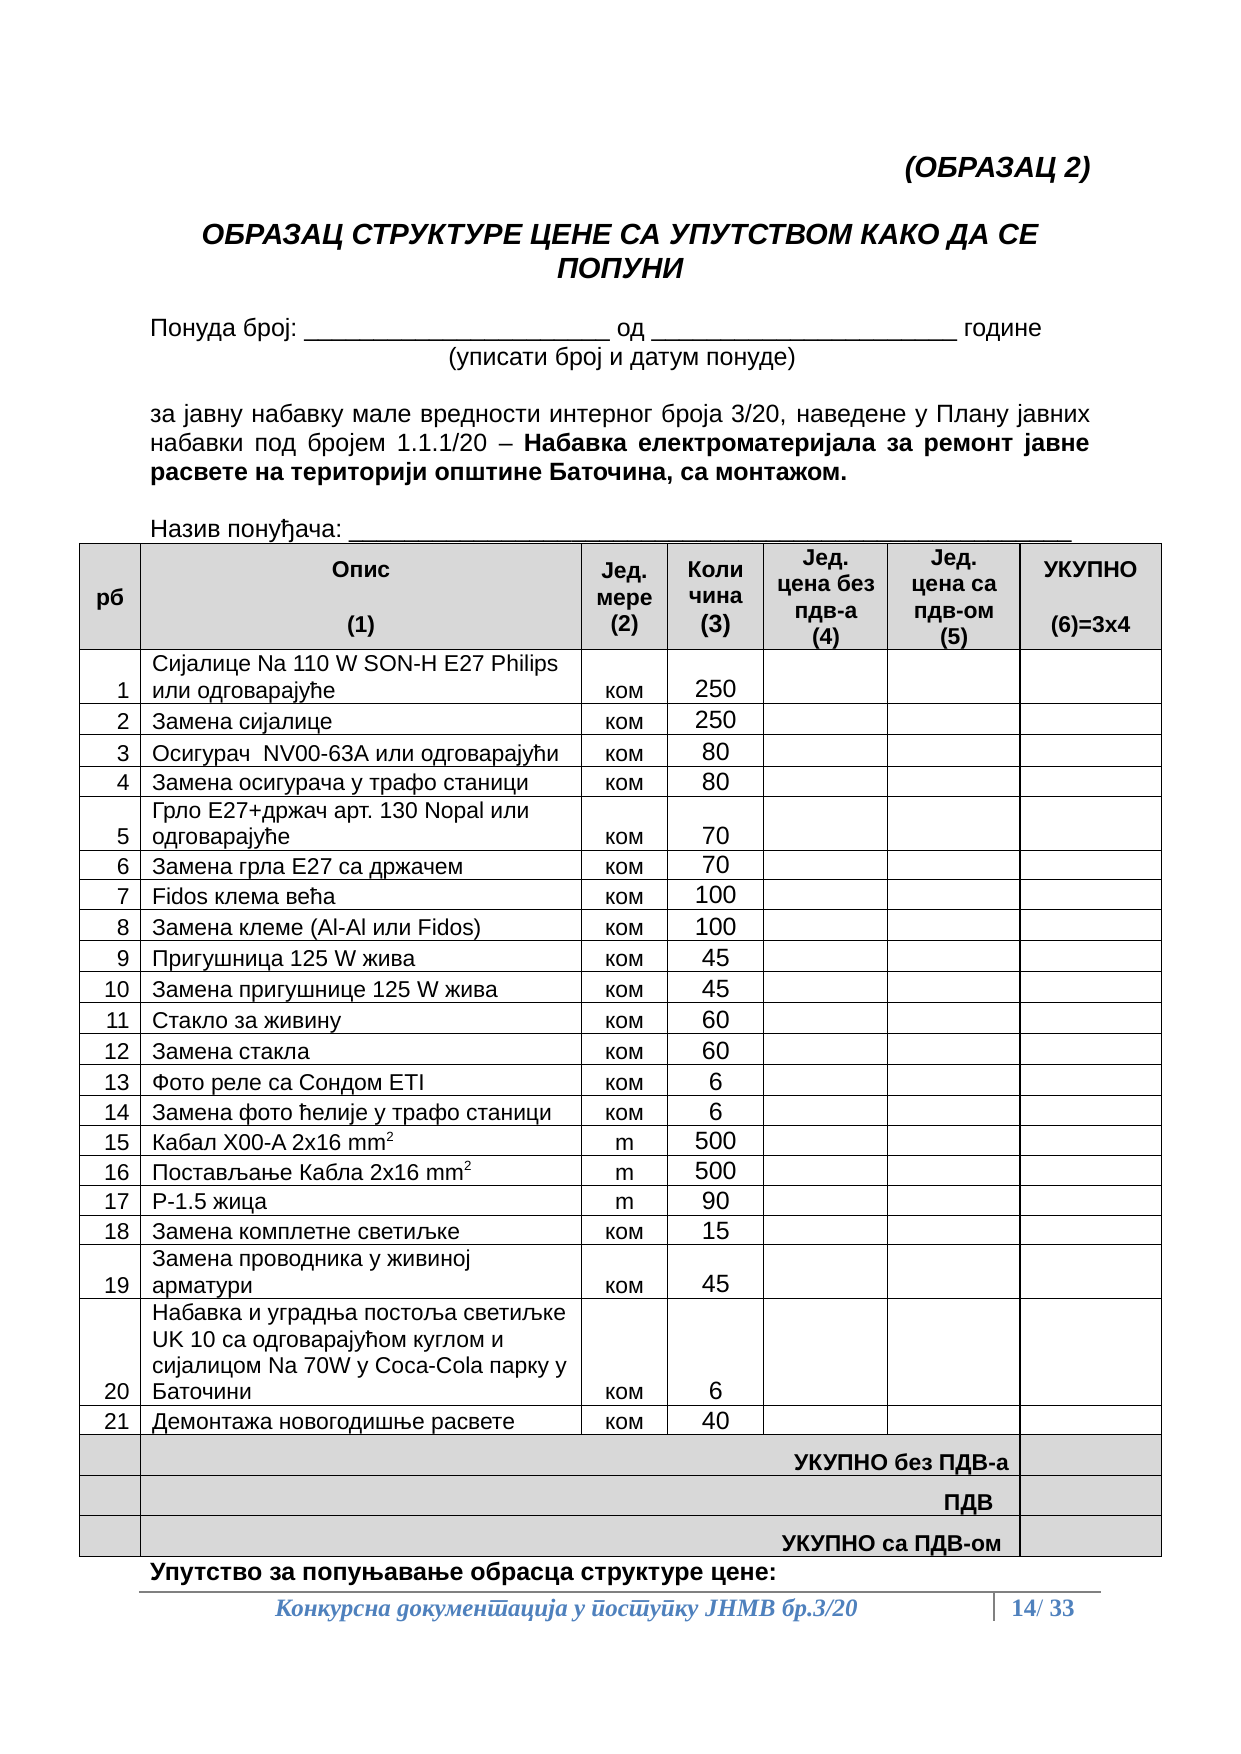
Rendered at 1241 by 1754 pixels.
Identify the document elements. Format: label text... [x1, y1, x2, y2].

table_cell Fidos клема већа [141, 880, 581, 909]
table_cell [1021, 1435, 1161, 1475]
table_cell 80 [668, 735, 763, 766]
table_cell [888, 1299, 1019, 1404]
table_cell ПДВ [141, 1476, 1019, 1515]
table_cell Фото реле са Сондом ЕТI [141, 1065, 581, 1095]
table_cell Замена пригушнице 125 W жива [141, 972, 581, 1002]
table_cell m [582, 1186, 667, 1214]
table_cell m [582, 1126, 667, 1155]
table_cell [888, 1406, 1019, 1434]
table_cell ком [582, 1216, 667, 1244]
table_cell 2 [80, 704, 140, 734]
table_cell [764, 972, 887, 1002]
table_cell 45 [668, 972, 763, 1002]
text Упутство за попуњавање обрасца структуре цене: [150, 1557, 1090, 1586]
table_cell [888, 972, 1019, 1002]
table_cell 12 [80, 1034, 140, 1064]
table_cell Демонтажа новогодишње расвете [141, 1406, 581, 1434]
table_cell Замена фото ћелије у трафо станици [141, 1096, 581, 1125]
table_cell 250 [668, 650, 763, 703]
table_cell [764, 1126, 887, 1155]
table_cell 40 [668, 1406, 763, 1434]
table_cell 11 [80, 1003, 140, 1033]
table_cell Oсигурач NV00-63A или одговарајући [141, 735, 581, 766]
table_cell [888, 767, 1019, 796]
table_cell [764, 797, 887, 849]
table_cell Замена клеме (Al-Аl или Fidos) [141, 910, 581, 940]
table_cell [764, 1156, 887, 1185]
table_cell [888, 941, 1019, 971]
table_cell 5 [80, 797, 140, 849]
table_cell [764, 767, 887, 796]
table_cell [1021, 941, 1161, 971]
table_cell 16 [80, 1156, 140, 1185]
table_cell Стакло за живину [141, 1003, 581, 1033]
table_cell 45 [668, 1245, 763, 1298]
table_cell [888, 1065, 1019, 1095]
table_cell ком [582, 767, 667, 796]
table_cell 60 [668, 1034, 763, 1064]
table_cell [1021, 1245, 1161, 1298]
table_cell ком [582, 650, 667, 703]
table_cell Замена осигурача у трафо станици [141, 767, 581, 796]
table_cell Замена стакла [141, 1034, 581, 1064]
table_cell 15 [80, 1126, 140, 1155]
table_cell Замена сијалице [141, 704, 581, 734]
table_cell 70 [668, 797, 763, 849]
table_cell ком [582, 1406, 667, 1434]
table_header Опис (1) [141, 544, 581, 649]
table_cell [888, 1096, 1019, 1125]
table_cell [888, 650, 1019, 703]
table_cell [80, 1476, 140, 1515]
table_cell [1021, 1216, 1161, 1244]
table_cell 3 [80, 735, 140, 766]
table_cell [1021, 650, 1161, 703]
table_cell [764, 735, 887, 766]
table_cell ком [582, 704, 667, 734]
table_cell [80, 1435, 140, 1475]
table_cell [764, 1065, 887, 1095]
table_cell Р-1.5 жица [141, 1186, 581, 1214]
table_cell [80, 1516, 140, 1556]
table_cell [888, 797, 1019, 849]
table_cell 6 [668, 1299, 763, 1404]
list (уписати број и датум понуде) [150, 342, 1090, 370]
table_cell 19 [80, 1245, 140, 1298]
table_header Јед. мере (2) [582, 544, 667, 649]
table_cell УКУПНО са ПДВ-ом [141, 1516, 1019, 1556]
table_cell m [582, 1156, 667, 1185]
table_cell Кабал X00-A 2x16 mm2 [141, 1126, 581, 1155]
table_cell ком [582, 910, 667, 940]
table_cell 7 [80, 880, 140, 909]
table_cell [1021, 767, 1161, 796]
table_cell УКУПНО без ПДВ-а [141, 1435, 1019, 1475]
table_cell 15 [668, 1216, 763, 1244]
table_cell [1021, 880, 1161, 909]
table_cell [764, 1216, 887, 1244]
table_cell [888, 1216, 1019, 1244]
table_cell Замена проводника у живиној арматури [141, 1245, 581, 1298]
table_cell 9 [80, 941, 140, 971]
table_cell [888, 910, 1019, 940]
table_cell [888, 880, 1019, 909]
table_cell ком [582, 1003, 667, 1033]
table_cell ком [582, 735, 667, 766]
table_cell ком [582, 851, 667, 879]
table_cell [888, 1003, 1019, 1033]
table_cell [1021, 972, 1161, 1002]
table_cell [1021, 735, 1161, 766]
table_cell [1021, 851, 1161, 879]
table_cell [1021, 1406, 1161, 1434]
table_cell [764, 1034, 887, 1064]
table_cell [888, 735, 1019, 766]
table_cell [888, 1245, 1019, 1298]
table_cell [764, 704, 887, 734]
table_cell [764, 1406, 887, 1434]
table_cell ком [582, 1245, 667, 1298]
table_cell Пригушница 125 W жива [141, 941, 581, 971]
table_cell [764, 880, 887, 909]
table_cell 20 [80, 1299, 140, 1404]
table_cell ком [582, 1065, 667, 1095]
list Назив понуђача: ____________________________________________________ [150, 514, 1090, 543]
table_cell [1021, 1003, 1161, 1033]
table_cell [1021, 1156, 1161, 1185]
table_header УКУПНО (6)=3х4 [1021, 544, 1161, 649]
table_cell Грло Е27+држач арт. 130 Nopal или одговарајуће [141, 797, 581, 849]
table_cell ком [582, 880, 667, 909]
table_cell ком [582, 797, 667, 849]
table_cell [888, 704, 1019, 734]
text (ОБРАЗАЦ 2) [150, 150, 1090, 183]
table_cell 90 [668, 1186, 763, 1214]
table_header Коли чина (3) [668, 544, 763, 649]
table_header Јед. цена без пдв-а (4) [764, 544, 887, 649]
table_cell Сијалице Na 110 W SON-H E27 Philips или одговарајуће [141, 650, 581, 703]
table_cell [1021, 704, 1161, 734]
table_cell ком [582, 1299, 667, 1404]
table_cell Постављање Кабла 2x16 mm2 [141, 1156, 581, 1185]
table_cell 100 [668, 880, 763, 909]
table_cell [888, 1186, 1019, 1214]
table_cell ком [582, 972, 667, 1002]
table_cell 6 [668, 1065, 763, 1095]
table_cell [888, 1034, 1019, 1064]
table_cell [1021, 797, 1161, 849]
table_cell [764, 941, 887, 971]
table_header рб [80, 544, 140, 649]
table_cell [764, 1003, 887, 1033]
table_cell 60 [668, 1003, 763, 1033]
table_cell 6 [668, 1096, 763, 1125]
table_cell ком [582, 1096, 667, 1125]
table_cell 13 [80, 1065, 140, 1095]
table_cell [764, 910, 887, 940]
table_cell Замена грла Е27 са држачем [141, 851, 581, 879]
table_cell 14 [80, 1096, 140, 1125]
table_cell [764, 1245, 887, 1298]
table_cell 10 [80, 972, 140, 1002]
table_cell Замена комплетне светиљке [141, 1216, 581, 1244]
table_cell [1021, 1034, 1161, 1064]
table_cell 18 [80, 1216, 140, 1244]
table_cell 80 [668, 767, 763, 796]
table_cell [1021, 1476, 1161, 1515]
table_cell [1021, 910, 1161, 940]
list Понуда број: ______________________ од ______________________ године [150, 313, 1090, 342]
table_cell [1021, 1065, 1161, 1095]
table_cell [764, 1186, 887, 1214]
text за јавну набавку мале вредности интерног броја 3/20, наведене у Плану јавних набавки под бројем 1.1.1/20 – Набавка електроматеријала за ремонт јавне расвете на територији општине Баточина, са монтажом. [150, 399, 1090, 485]
table_cell [888, 1126, 1019, 1155]
table_cell [1021, 1096, 1161, 1125]
table_cell ком [582, 941, 667, 971]
table_cell 6 [80, 851, 140, 879]
table_cell ком [582, 1034, 667, 1064]
table_cell [764, 851, 887, 879]
table_cell [1021, 1299, 1161, 1404]
table_cell [888, 851, 1019, 879]
table_cell 500 [668, 1156, 763, 1185]
table_cell 4 [80, 767, 140, 796]
table_cell [764, 650, 887, 703]
table_cell 17 [80, 1186, 140, 1214]
table_cell [1021, 1126, 1161, 1155]
table_cell [888, 1156, 1019, 1185]
table_header Јед. цена са пдв-ом (5) [888, 544, 1019, 649]
table_cell 500 [668, 1126, 763, 1155]
table_cell Набавка и уградња постоља светиљке UK 10 са одговарајућом куглом и сијалицом Na 70W у Coca-Cola парку у Баточини [141, 1299, 581, 1404]
table_cell [764, 1299, 887, 1404]
table_cell [1021, 1186, 1161, 1214]
table_cell [1021, 1516, 1161, 1556]
table_cell 8 [80, 910, 140, 940]
text ОБРАЗАЦ СТРУКТУРЕ ЦЕНЕ СА УПУТСТВОМ КАКО ДА СЕ ПОПУНИ [150, 217, 1090, 284]
table_cell 1 [80, 650, 140, 703]
table_cell 70 [668, 851, 763, 879]
table_cell 21 [80, 1406, 140, 1434]
table_cell [764, 1096, 887, 1125]
table_cell 100 [668, 910, 763, 940]
table_cell 45 [668, 941, 763, 971]
table_cell 250 [668, 704, 763, 734]
